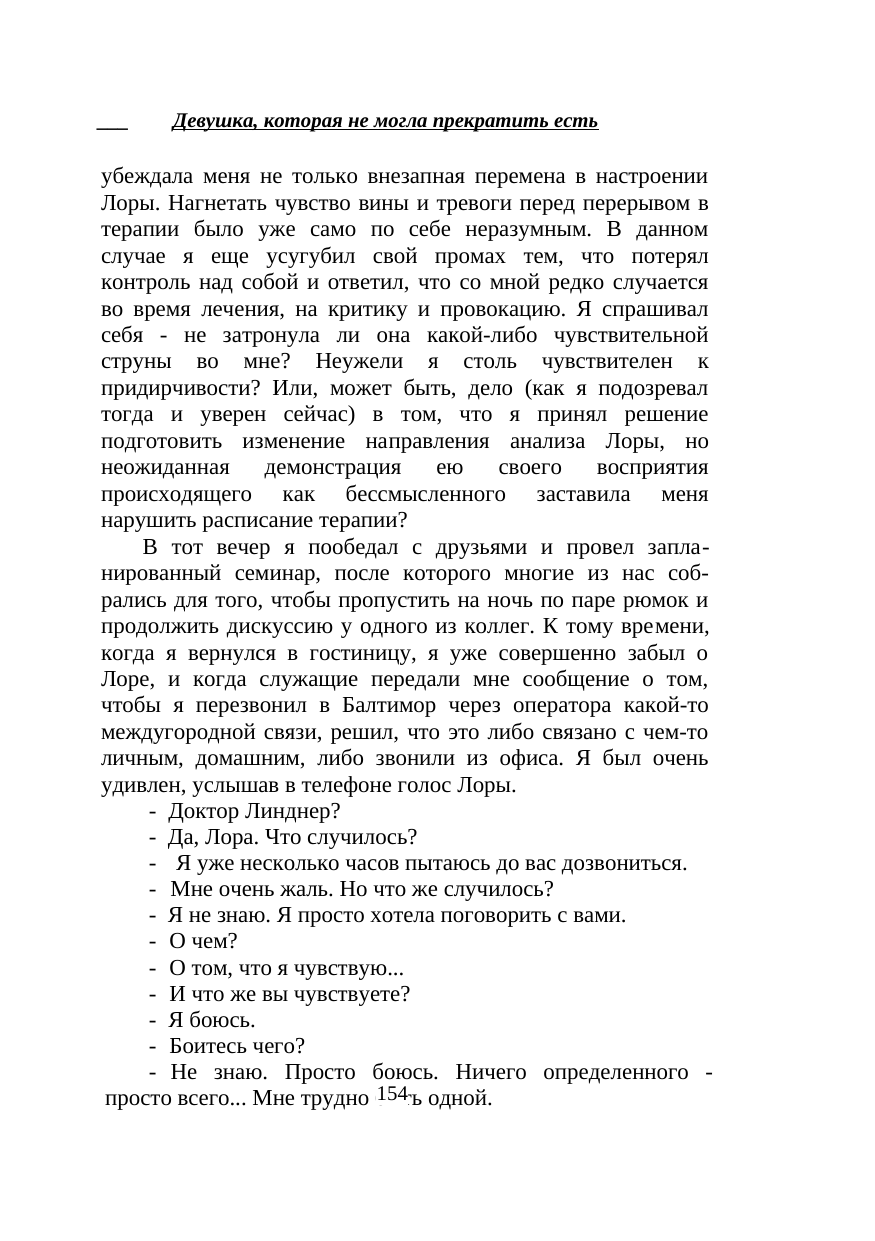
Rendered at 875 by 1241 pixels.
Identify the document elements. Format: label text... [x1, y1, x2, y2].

text В тот вечер я пообедал с друзьями и провел запланированный семинар, после которого многие из нас соб- рались для того, чтобы пропустить на ночь по паре рюмок и продолжить дискуссию у одного из коллег. К тому времени, когда я вернулся в гостиницу, я уже совершенно забыл о Лоре, и когда служащие передали мне сообщение о том, чтобы я перезвонил в Балтимор через оператора какой-то междугородной связи, решил, что это либо связано с чем-то личным, домашним, либо звонили из офиса. Я был очень удивлен, услышав в телефоне голос Лоры. [101, 533, 709, 797]
list Не знаю. Просто боюсь. Ничего определенного - просто всего... Мне трудно быть одной. [105, 1058, 714, 1110]
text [101, 162, 709, 533]
list Я не знаю. Я просто хотела поговорить с вами. [149, 902, 718, 928]
list Я уже несколько часов пытаюсь до вас дозвониться. [105, 850, 718, 876]
list О чем? [149, 928, 718, 954]
list И что же вы чувствуете? [149, 980, 718, 1006]
list Да, Лора. Что случилось? [149, 824, 718, 850]
list Я боюсь. [149, 1006, 718, 1032]
list О том, что я чувствую... [149, 954, 718, 980]
list Мне очень жаль. Но что же случилось? [149, 876, 718, 902]
list Доктор Линднер? [149, 798, 718, 824]
list Боитесь чего? [149, 1032, 718, 1058]
